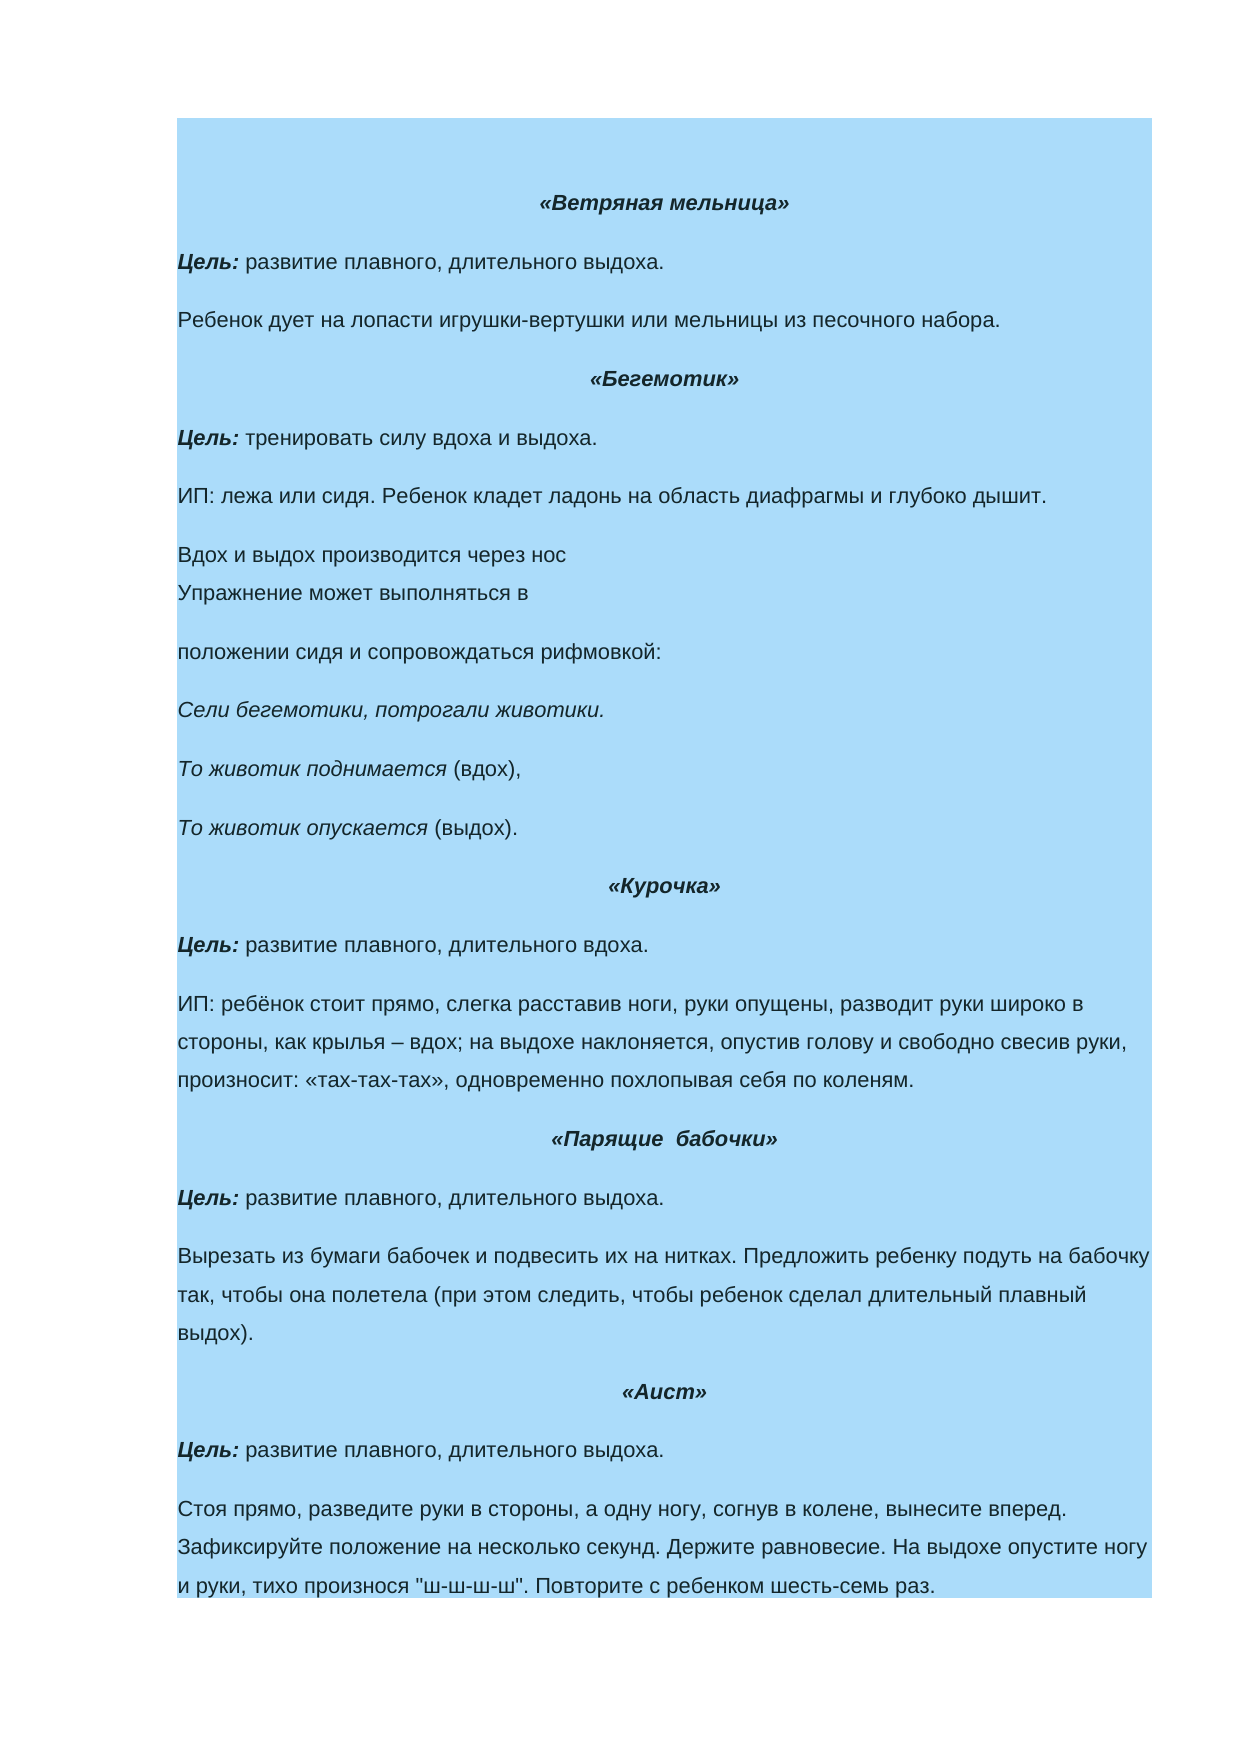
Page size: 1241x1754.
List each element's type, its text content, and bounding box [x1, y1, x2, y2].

text Вырезать из бумаги бабочек и подвесить их на нитках. Предложить ребенку подуть на бабочку так, чтобы она полетела (при этом следить, чтобы ребенок сделал длительный плавный выдох). [177, 1230, 1152, 1345]
text «Курочка» [177, 860, 1152, 898]
text «Аист» [177, 1365, 1152, 1404]
text «Бегемотик» [177, 353, 1152, 391]
text «Ветряная мельница» [177, 177, 1152, 215]
text То животик опускается (выдох). [177, 802, 1152, 840]
text Сели бегемотики, потрогали животики. [177, 684, 1152, 723]
text Стоя прямо, разведите руки в стороны, а одну ногу, согнув в колене, вынесите вперед. Зафиксируйте положение на несколько секунд. Держите равновесие. На выдохе опустите ногу и руки, тихо произнося "ш-ш-ш-ш". Повторите с ребенком шесть-семь раз. [177, 1483, 1152, 1598]
text Цель: развитие плавного, длительного выдоха. [177, 1424, 1152, 1462]
text Цель: развитие плавного, длительного выдоха. [177, 1171, 1152, 1210]
text Цель: тренировать силу вдоха и выдоха. [177, 411, 1152, 450]
text «Парящие бабочки» [177, 1113, 1152, 1151]
text Вдох и выдох производится через нос Упражнение может выполняться в [177, 529, 1152, 605]
text Ребенок дует на лопасти игрушки-вертушки или мельницы из песочного набора. [177, 294, 1152, 332]
text ИП: лежа или сидя. Ребенок кладет ладонь на область диафрагмы и глубоко дышит. [177, 470, 1152, 508]
text положении сидя и сопровождаться рифмовкой: [177, 626, 1152, 664]
text Цель: развитие плавного, длительного вдоха. [177, 919, 1152, 957]
text То животик поднимается (вдох), [177, 743, 1152, 781]
text Цель: развитие плавного, длительного выдоха. [177, 235, 1152, 274]
text ИП: ребёнок стоит прямо, слегка расставив ноги, руки опущены, разводит руки широко в стороны, как крылья – вдох; на выдохе наклоняется, опустив голову и свободно свесив руки, произносит: «тах-тах-тах», одновременно похлопывая себя по коленям. [177, 977, 1152, 1092]
